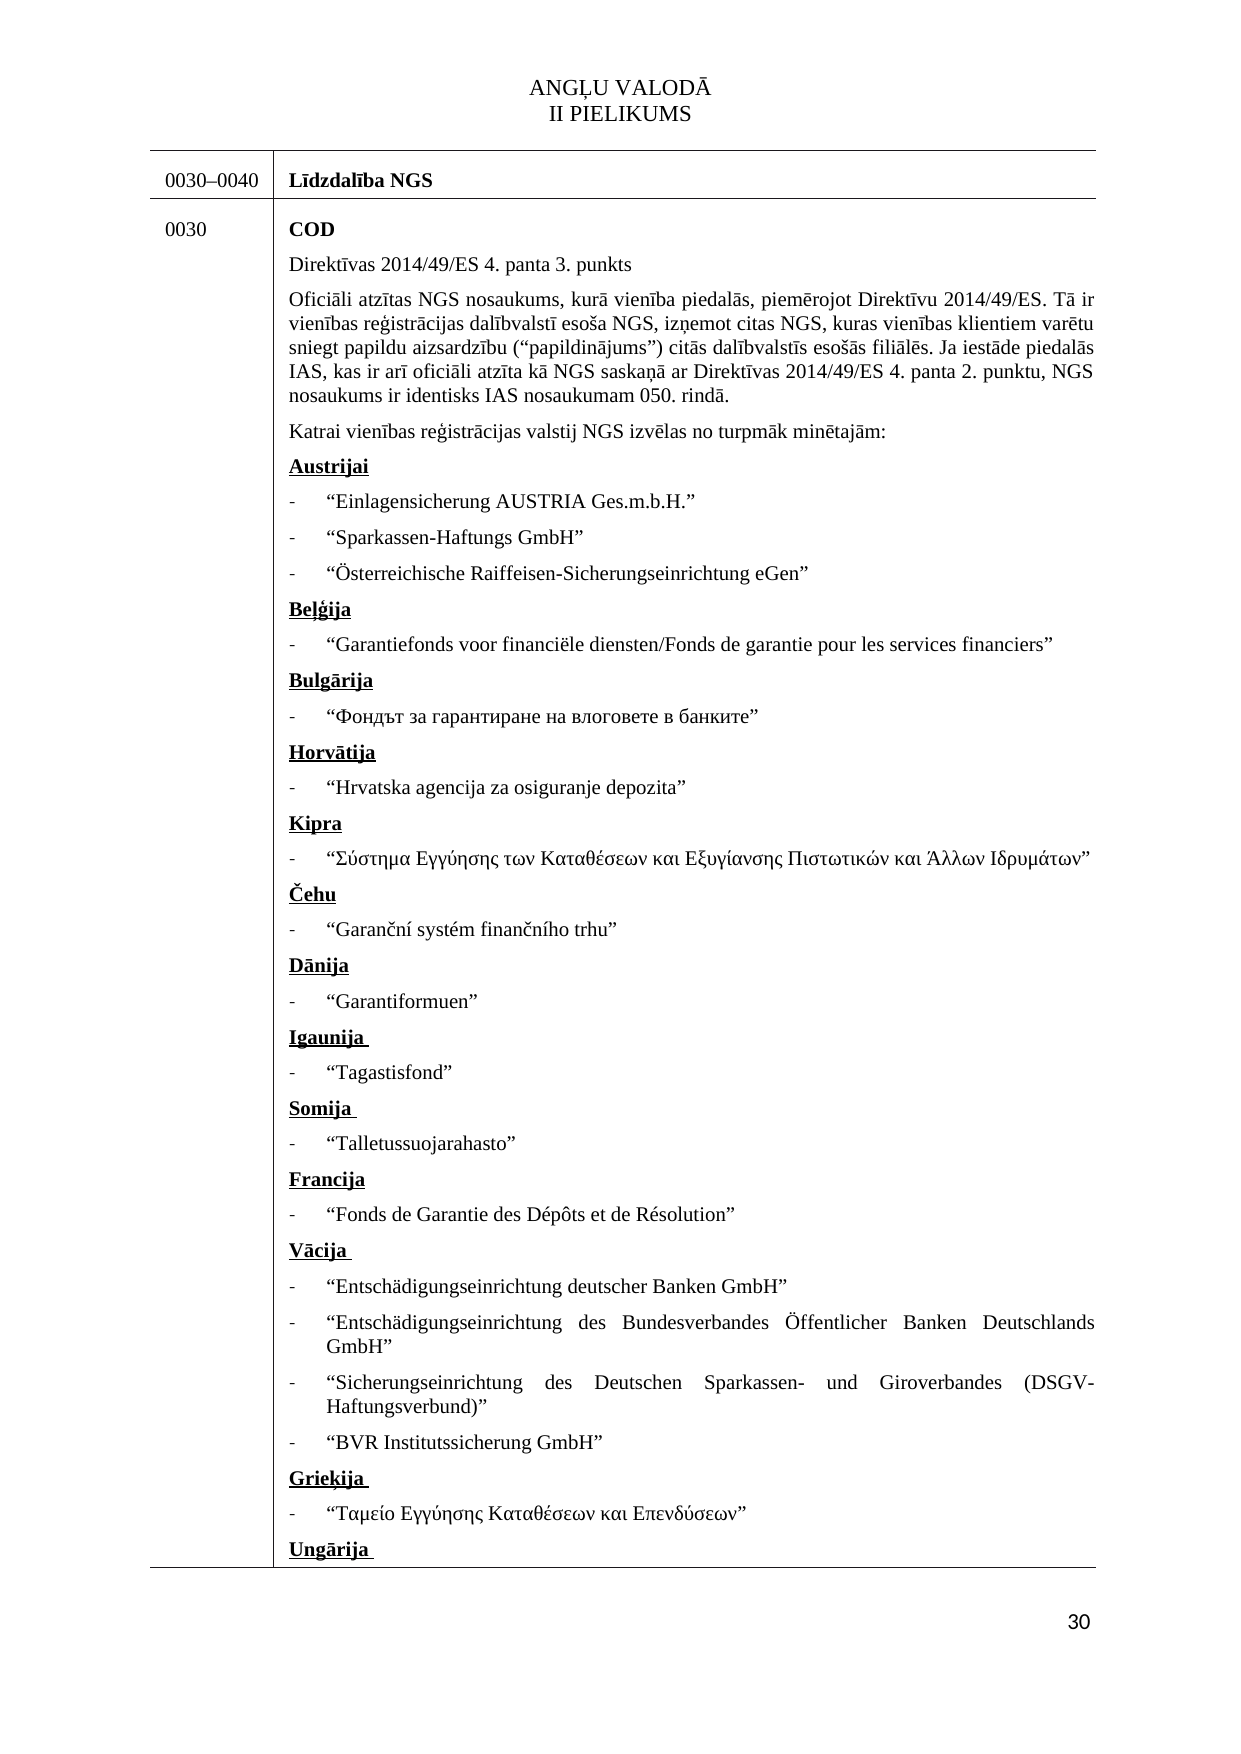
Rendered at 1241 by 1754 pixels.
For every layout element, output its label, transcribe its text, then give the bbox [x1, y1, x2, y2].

table_cell 0030–0040 [150, 151, 273, 198]
table_cell 0030 [150, 199, 273, 1567]
table_cell Līdzdalība NGS [274, 151, 1096, 198]
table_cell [274, 199, 1096, 1567]
